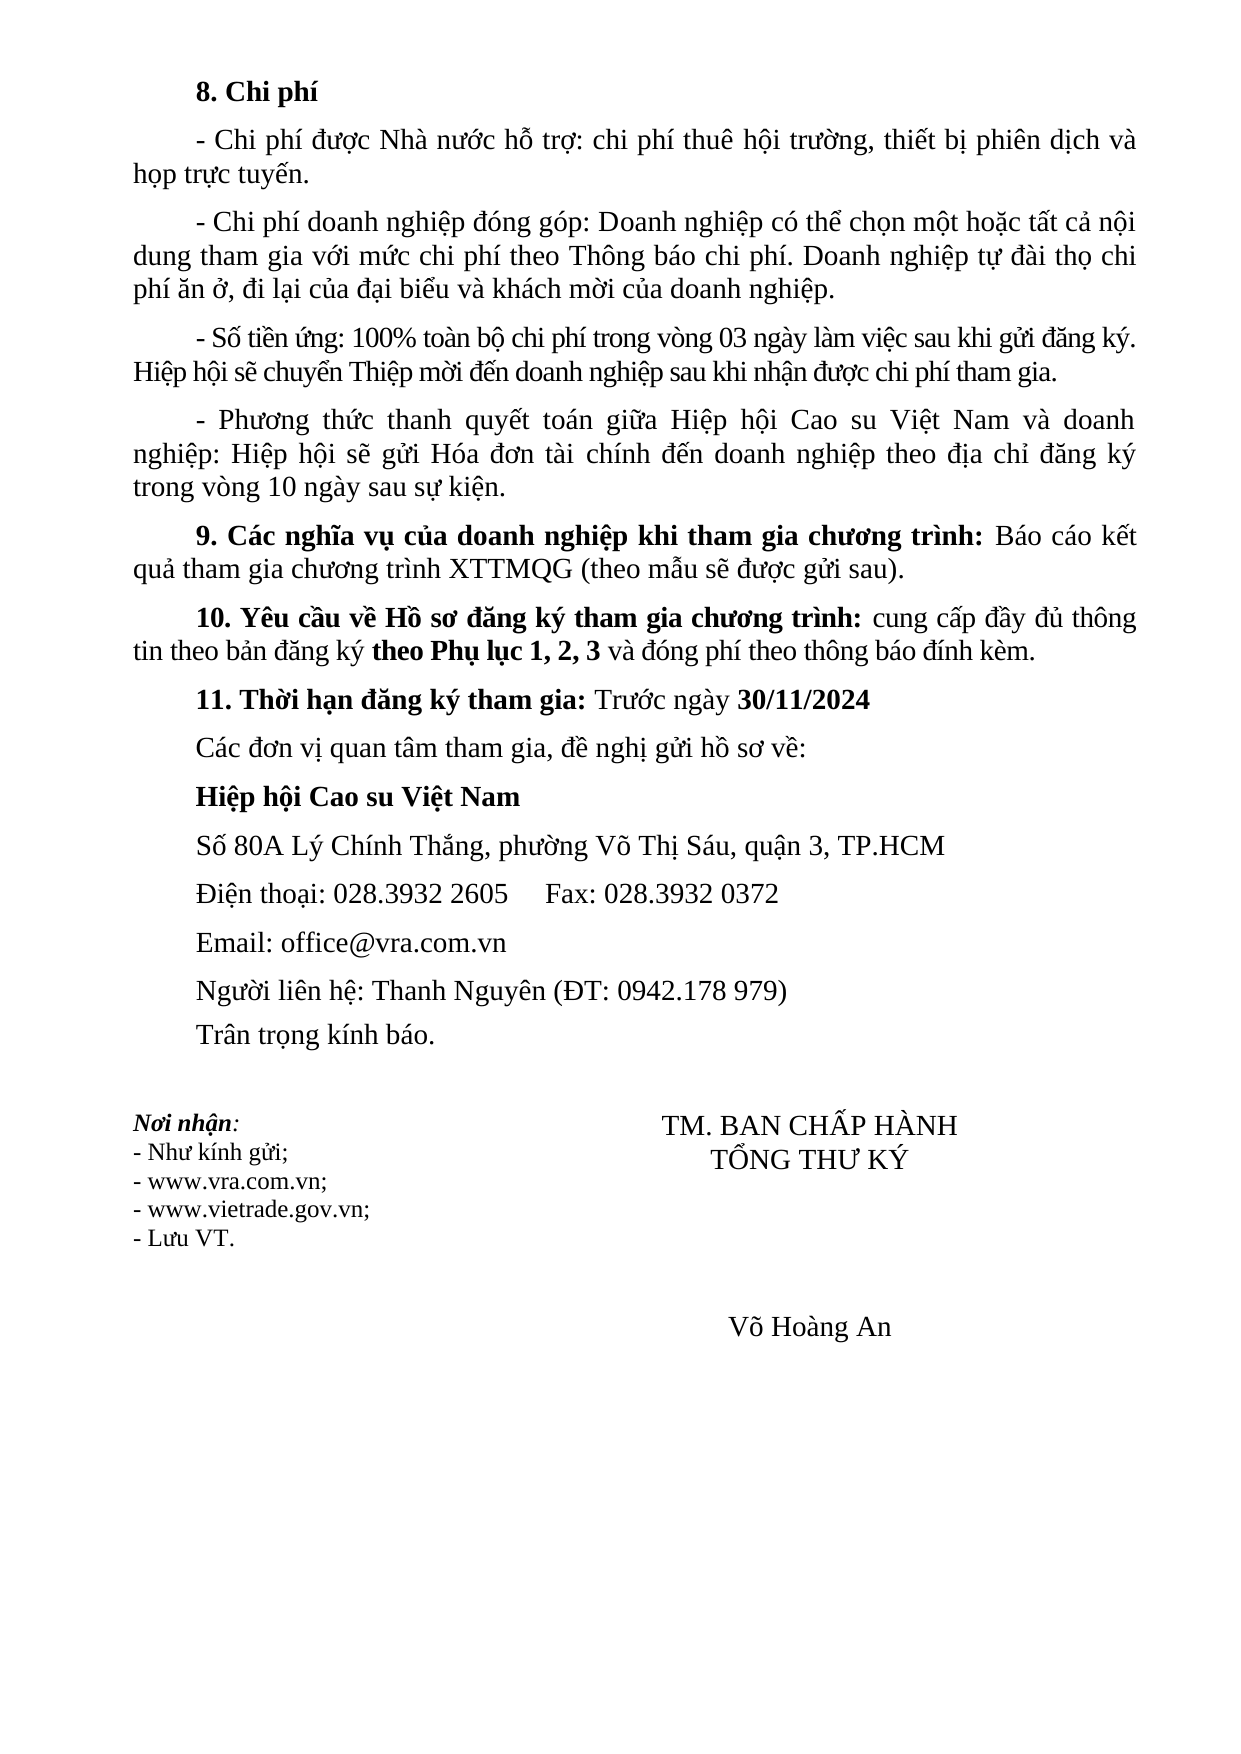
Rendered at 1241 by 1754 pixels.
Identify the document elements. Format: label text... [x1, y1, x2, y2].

text - Chi phí doanh nghiệp đóng góp: Doanh nghiệp có thể chọn một hoặc tất cả nội dung tham gia với mức chi phí theo Thông báo chi phí. Doanh nghiệp tự đài thọ chi phí ăn ở, đi lại của đại biểu và khách mời của doanh nghiệp. [133, 204, 1137, 305]
text Số 80A Lý Chính Thắng, phường Võ Thị Sáu, quận 3, TP.HCM [133, 828, 1137, 861]
text 8. Chi phí [133, 74, 1137, 107]
text 9. Các nghĩa vụ của doanh nghiệp khi tham gia chương trình: Báo cáo kết quả tham gia chương trình XTTMQG (theo mẫu sẽ được gửi sau). [133, 518, 1137, 585]
text - Phương thức thanh quyết toán giữa Hiệp hội Cao su Việt Nam và doanh nghiệp: Hiệp hội sẽ gửi Hóa đơn tài chính đến doanh nghiệp theo địa chỉ đăng ký trong vòng 10 ngày sau sự kiện. [133, 402, 1137, 503]
text - Số tiền ứng: 100% toàn bộ chi phí trong vòng 03 ngày làm việc sau khi gửi đăng ký. Hiệp hội sẽ chuyển Thiệp mời đến doanh nghiệp sau khi nhận được chi phí tham gia. [133, 320, 1137, 387]
text 11. Thời hạn đăng ký tham gia: Trước ngày 30/11/2024 [133, 682, 1137, 716]
table_header Nơi nhận: - Như kính gửi; - www.vra.com.vn; - www.vietrade.gov.vn; - Lưu VT. [122, 1051, 541, 1377]
text 10. Yêu cầu về Hồ sơ đăng ký tham gia chương trình: cung cấp đầy đủ thông tin theo bản đăng ký theo Phụ lục 1, 2, 3 và đóng phí theo thông báo đính kèm. [133, 600, 1137, 667]
text Người liên hệ: Thanh Nguyên (ĐT: 0942.178 979) [133, 973, 1137, 1007]
text - Chi phí được Nhà nước hỗ trợ: chi phí thuê hội trường, thiết bị phiên dịch và họp trực tuyến. [133, 122, 1137, 189]
text Điện thoại: 028.3932 2605 Fax: 028.3932 0372 [133, 876, 1137, 910]
text Các đơn vị quan tâm tham gia, đề nghị gửi hồ sơ về: [133, 731, 1137, 764]
text Hiệp hội Cao su Việt Nam [133, 779, 1137, 813]
table_header TM. BAN CHẤP HÀNH TỔNG THƯ KÝ Võ Hoàng An [541, 1051, 1078, 1377]
text Email: office@vra.com.vn [133, 925, 1137, 958]
text Trân trọng kính báo. [133, 1017, 1137, 1051]
